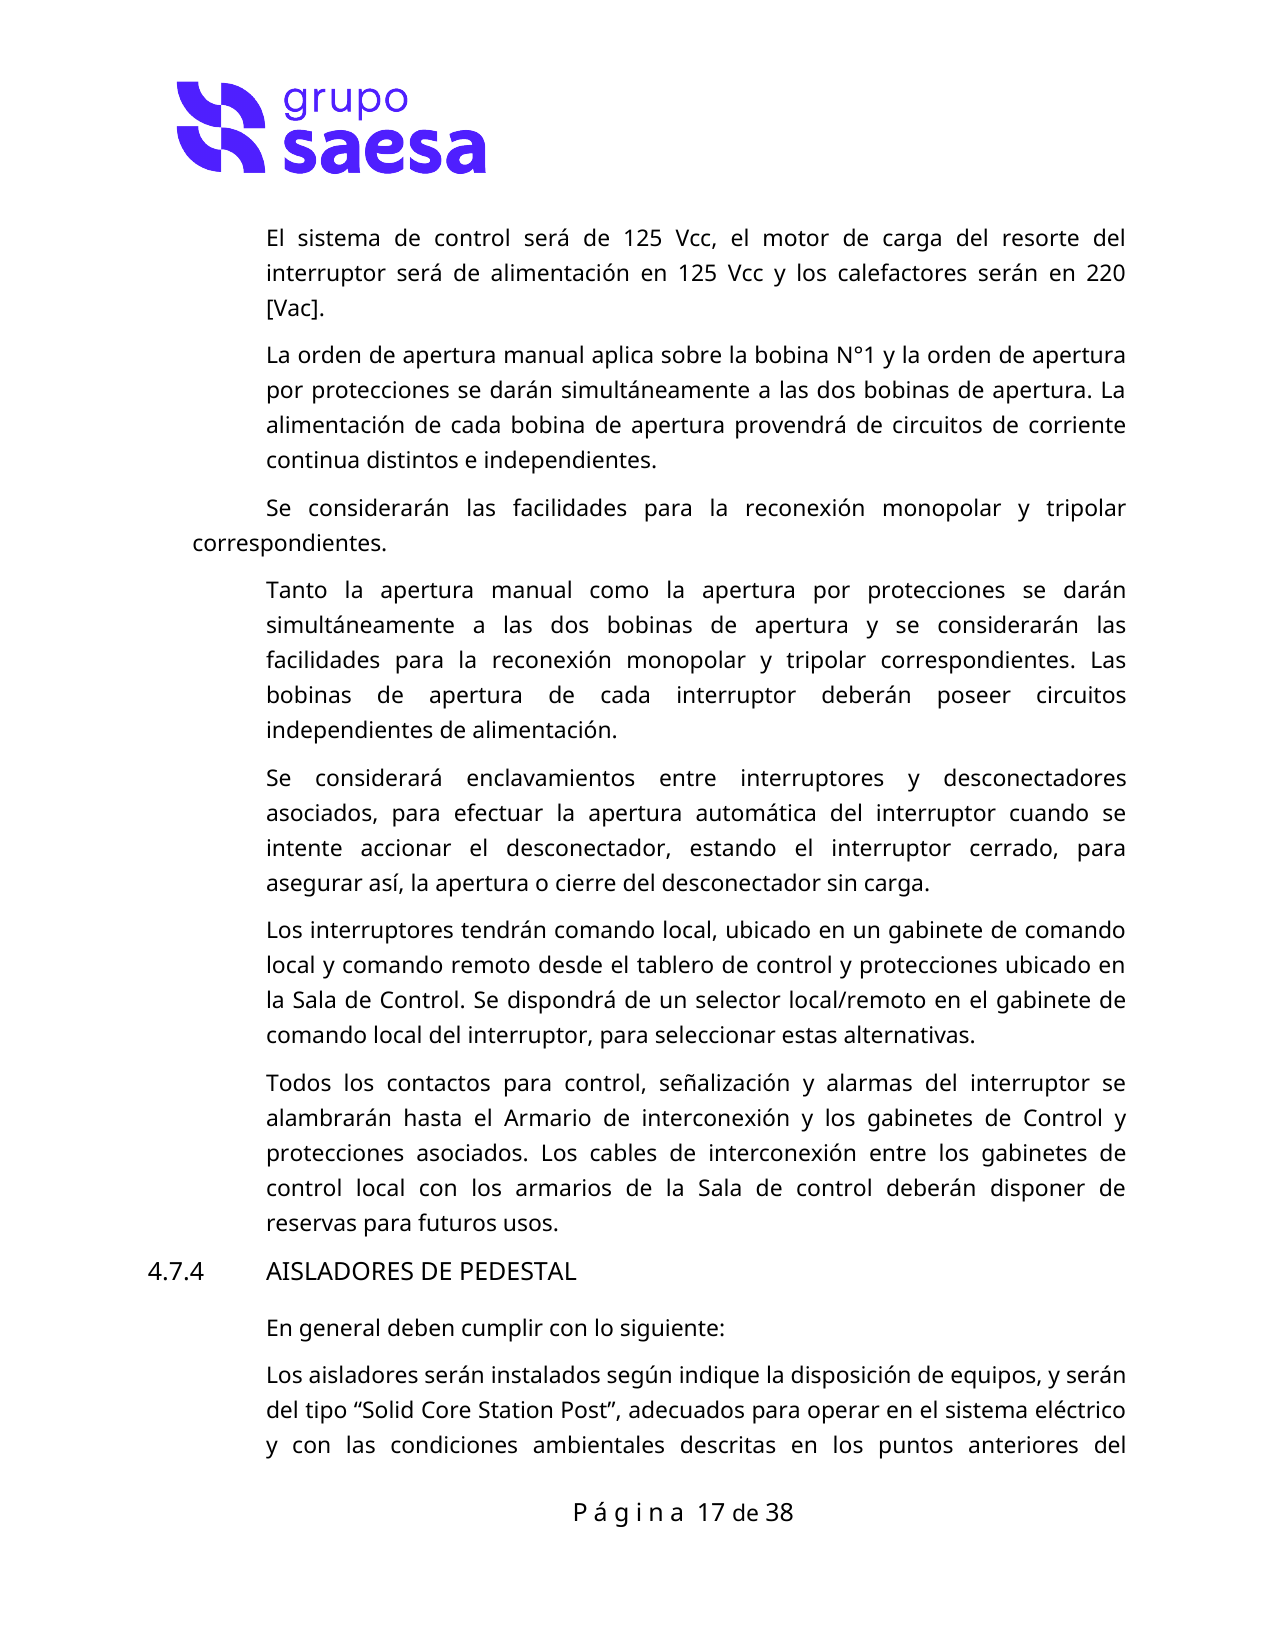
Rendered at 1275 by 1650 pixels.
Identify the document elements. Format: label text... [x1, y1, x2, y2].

text Se considerará enclavamientos entre interruptores y desconectadores asociados, para efectuar la apertura automática del interruptor cuando se intente accionar el desconectador, estando el interruptor cerrado, para asegurar así, la apertura o cierre del desconectador sin carga. [266, 761, 1127, 898]
text Los interruptores tendrán comando local, ubicado en un gabinete de comando local y comando remoto desde el tablero de control y protecciones ubicado en la Sala de Control. Se dispondrá de un selector local/remoto en el gabinete de comando local del interruptor, para seleccionar estas alternativas. [266, 914, 1127, 1050]
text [266, 1359, 1127, 1460]
text La orden de apertura manual aplica sobre la bobina N°1 y la orden de apertura por protecciones se darán simultáneamente a las dos bobinas de apertura. La alimentación de cada bobina de apertura provendrá de circuitos de corriente continua distintos e independientes. [266, 339, 1127, 475]
text El sistema de control será de 125 Vcc, el motor de carga del resorte del interruptor será de alimentación en 125 Vcc y los calefactores serán en 220 [Vac]. [266, 221, 1127, 323]
subtitle AISLADORES DE PEDESTAL [148, 1254, 1127, 1288]
text Tanto la apertura manual como la apertura por protecciones se darán simultáneamente a las dos bobinas de apertura y se considerarán las facilidades para la reconexión monopolar y tripolar correspondientes. Las bobinas de apertura de cada interruptor deberán poseer circuitos independientes de alimentación. [266, 574, 1127, 745]
text Todos los contactos para control, señalización y alarmas del interruptor se alambrarán hasta el Armario de interconexión y los gabinetes de Control y protecciones asociados. Los cables de interconexión entre los gabinetes de control local con los armarios de la Sala de control deberán disponer de reservas para futuros usos. [266, 1066, 1127, 1238]
text Se considerarán las facilidades para la reconexión monopolar y tripolar correspondientes. [192, 491, 1127, 558]
text En general deben cumplir con lo siguiente: [266, 1311, 1127, 1343]
